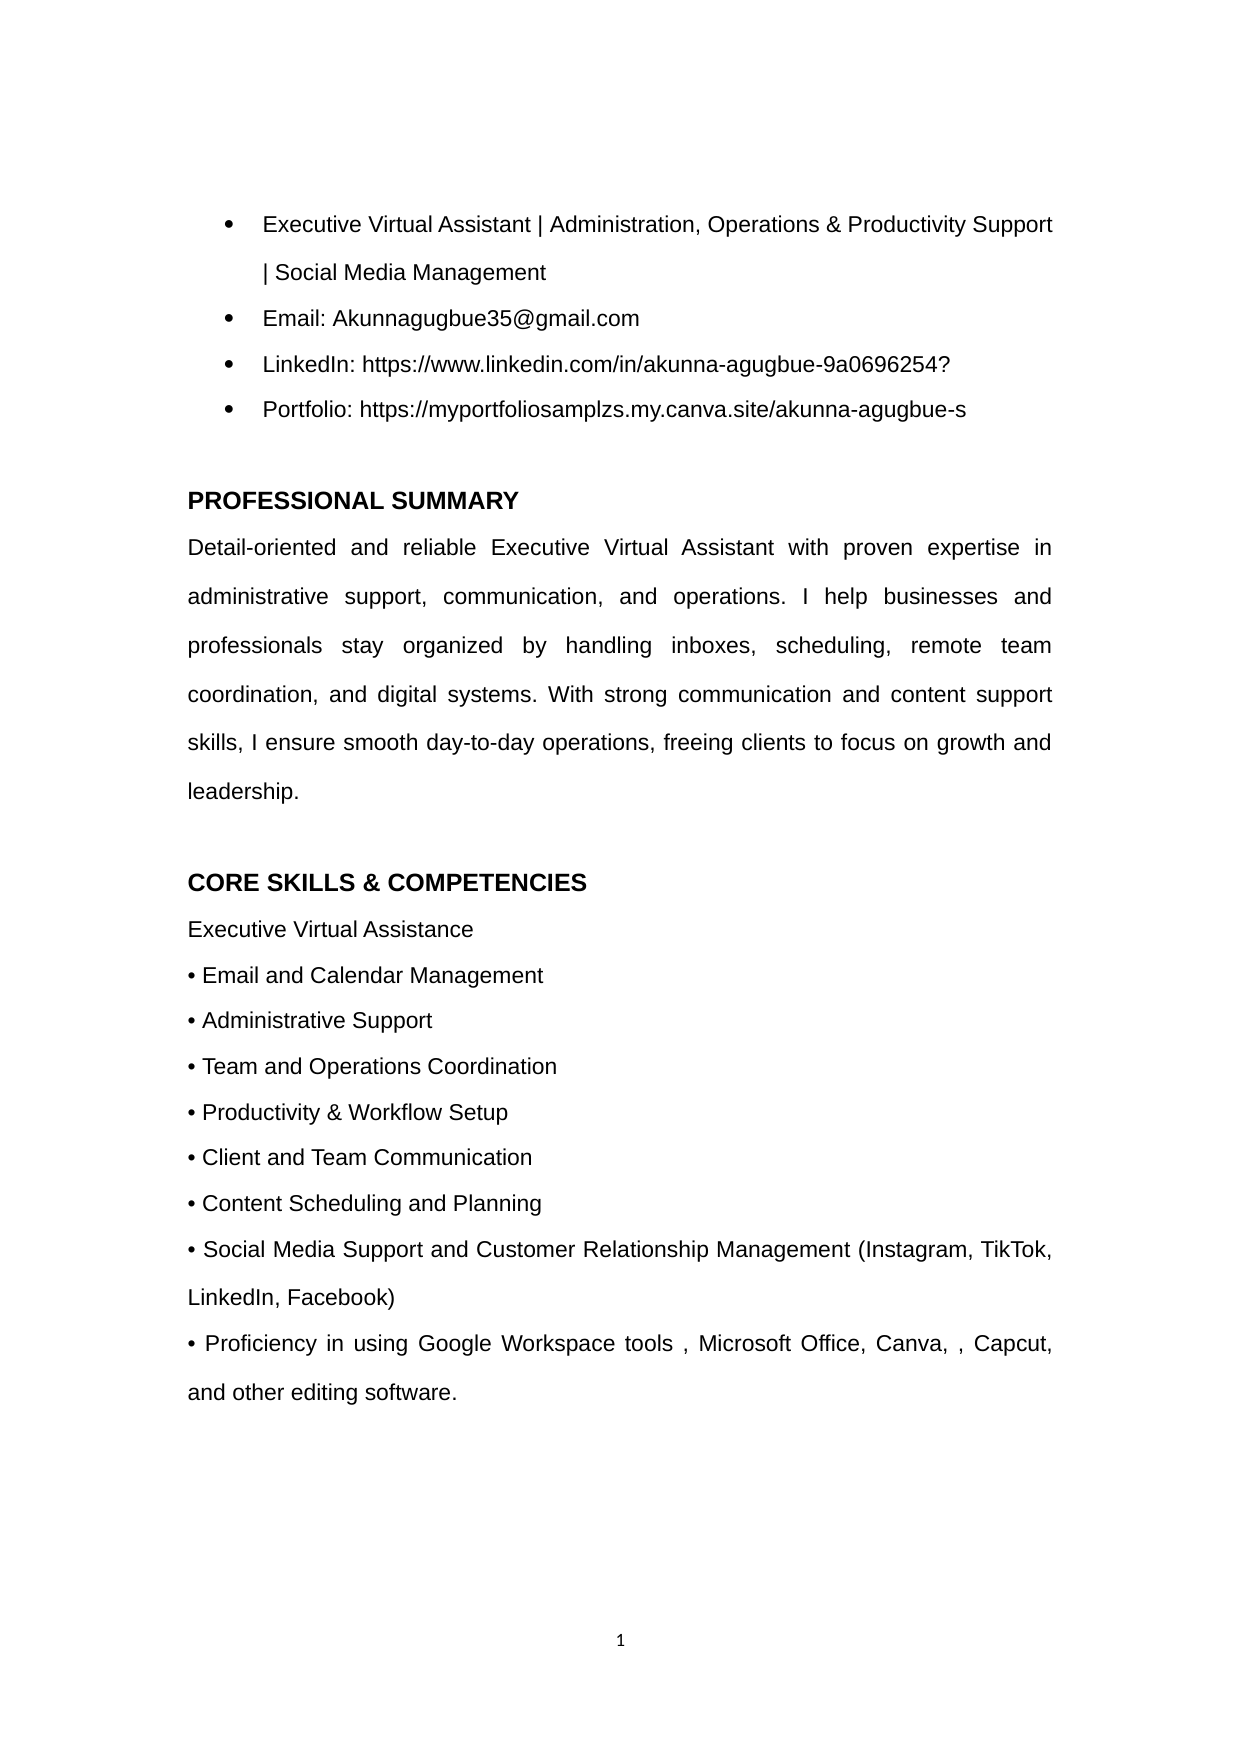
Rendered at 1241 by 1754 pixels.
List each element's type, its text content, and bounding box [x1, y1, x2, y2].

text PROFESSIONAL SUMMARY [187, 484, 1053, 517]
text • Administrative Support [187, 1004, 1053, 1037]
text Executive Virtual Assistance [187, 913, 1053, 946]
text • Email and Calendar Management [187, 959, 1053, 991]
text • Content Scheduling and Planning [187, 1187, 1053, 1219]
text • Productivity & Workflow Setup [187, 1096, 1053, 1128]
list LinkedIn: https://www.linkedin.com/in/akunna-agugbue-9a0696254? [225, 348, 1053, 380]
text • Proficiency in using Google Workspace tools , Microsoft Office, Canva, , Capcut, and other editing software. [187, 1327, 1053, 1408]
list Executive Virtual Assistant | Administration, Operations & Productivity Support | Social Media Management [225, 208, 1053, 289]
text CORE SKILLS & COMPETENCIES [187, 866, 1053, 899]
text • Social Media Support and Customer Relationship Management (Instagram, TikTok, LinkedIn, Facebook) [187, 1233, 1053, 1314]
list Portfolio: https://myportfoliosamplzs.my.canva.site/akunna-agugbue-s [225, 393, 1053, 426]
text • Team and Operations Coordination [187, 1050, 1053, 1083]
text • Client and Team Communication [187, 1141, 1053, 1174]
text Detail-oriented and reliable Executive Virtual Assistant with proven expertise in administrative support, communication, and operations. I help businesses and professionals stay organized by handling inboxes, scheduling, remote team coordination, and digital systems. With strong communication and content support skills, I ensure smooth day-to-day operations, freeing clients to focus on growth and leadership. [187, 531, 1053, 808]
list Email: Akunnagugbue35@gmail.com [225, 302, 1053, 334]
